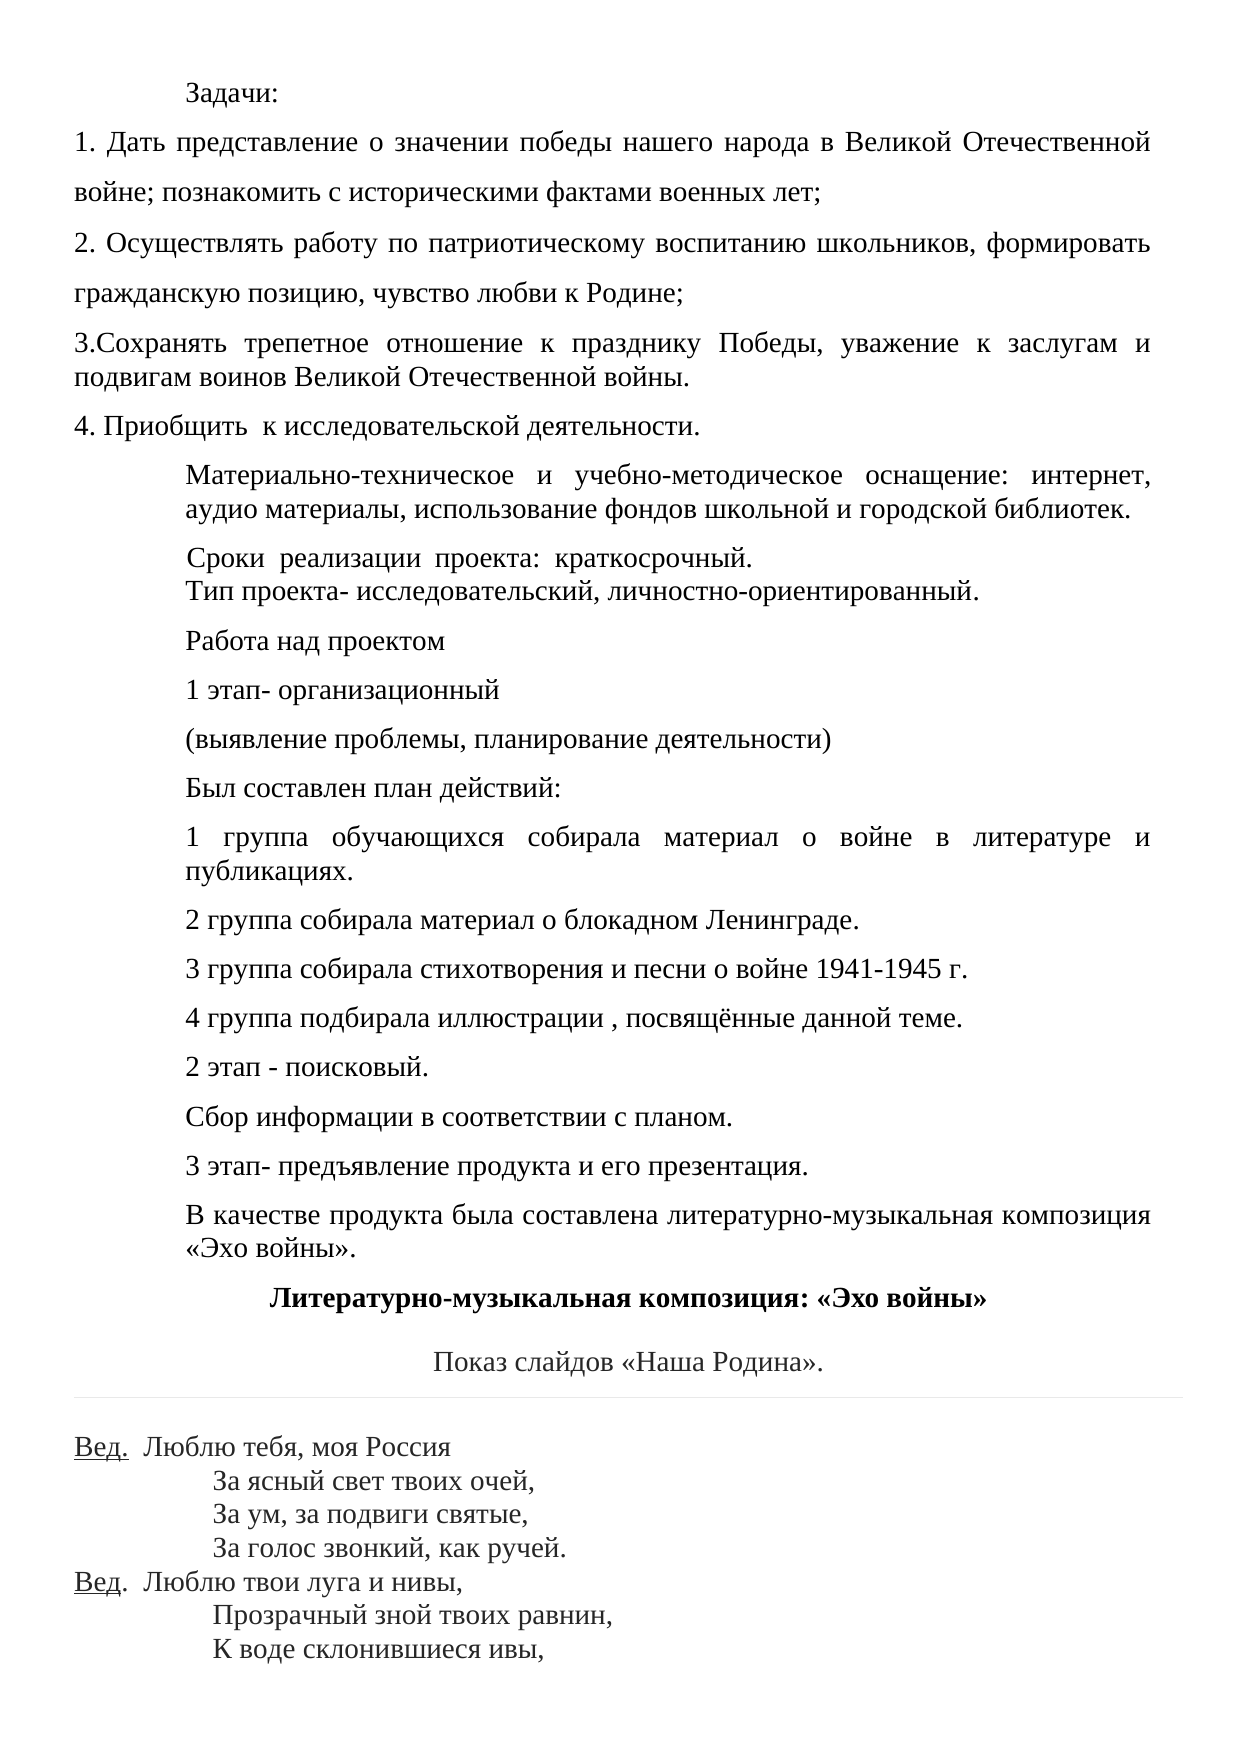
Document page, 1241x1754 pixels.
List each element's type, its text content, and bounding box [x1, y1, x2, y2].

text Материально-техническое и учебно-методическое оснащение: интернет, аудио материалы, использование фондов школьной и городской библиотек. [185, 457, 1152, 524]
text Показ слайдов «Наша Родина». [74, 1344, 1183, 1397]
text За ум, за подвиги святые, [74, 1497, 1152, 1530]
text 3 группа собирала стихотворения и песни о войне 1941-1945 г. [185, 951, 1152, 985]
text Сбор информации в соответствии с планом. [185, 1099, 1152, 1132]
text За ясный свет твоих очей, [74, 1463, 1152, 1497]
text Прозрачный зной твоих равнин, [74, 1597, 1152, 1631]
text 3 этап- предъявление продукта и его презентация. [185, 1148, 1152, 1181]
text За голос звонкий, как ручей. [74, 1530, 1152, 1564]
text 1. Дать представление о значении победы нашего народа в Великой Отечественной войне; познакомить с историческими фактами военных лет; [74, 124, 1152, 208]
text Тип проекта- исследовательский, личностно-ориентированный. [185, 573, 1152, 607]
text 2 группа собирала материал о блокадном Ленинграде. [185, 902, 1152, 936]
text 1 этап- организационный [185, 672, 1152, 705]
text Вед. Люблю твои луга и нивы, [74, 1564, 1152, 1597]
text 2. Осуществлять работу по патриотическому воспитанию школьников, формировать гражданскую позицию, чувство любви к Родине; [74, 225, 1152, 308]
text В качестве продукта была составлена литературно-музыкальная композиция «Эхо войны». [185, 1197, 1152, 1264]
text (выявление проблемы, планирование деятельности) [185, 721, 1152, 754]
text Вед. Люблю тебя, моя Россия [74, 1429, 1152, 1463]
text Работа над проектом [185, 623, 1152, 656]
text 4. Приобщить к исследовательской деятельности. [74, 408, 1152, 442]
text 3.Сохранять трепетное отношение к празднику Победы, уважение к заслугам и подвигам воинов Великой Отечественной войны. [74, 325, 1152, 392]
text Литературно-музыкальная композиция: «Эхо войны» [74, 1280, 1183, 1313]
text Задачи: [185, 75, 1152, 108]
text 2 этап - поисковый. [185, 1049, 1152, 1083]
text К воде склонившиеся ивы, [74, 1631, 1152, 1664]
text 1 группа обучающихся собирала материал о войне в литературе и публикациях. [185, 819, 1152, 886]
text Был составлен план действий: [185, 770, 1152, 804]
text Сроки реализации проекта: краткосрочный. [74, 540, 1152, 573]
text 4 группа подбирала иллюстрации , посвящённые данной теме. [185, 1000, 1152, 1034]
